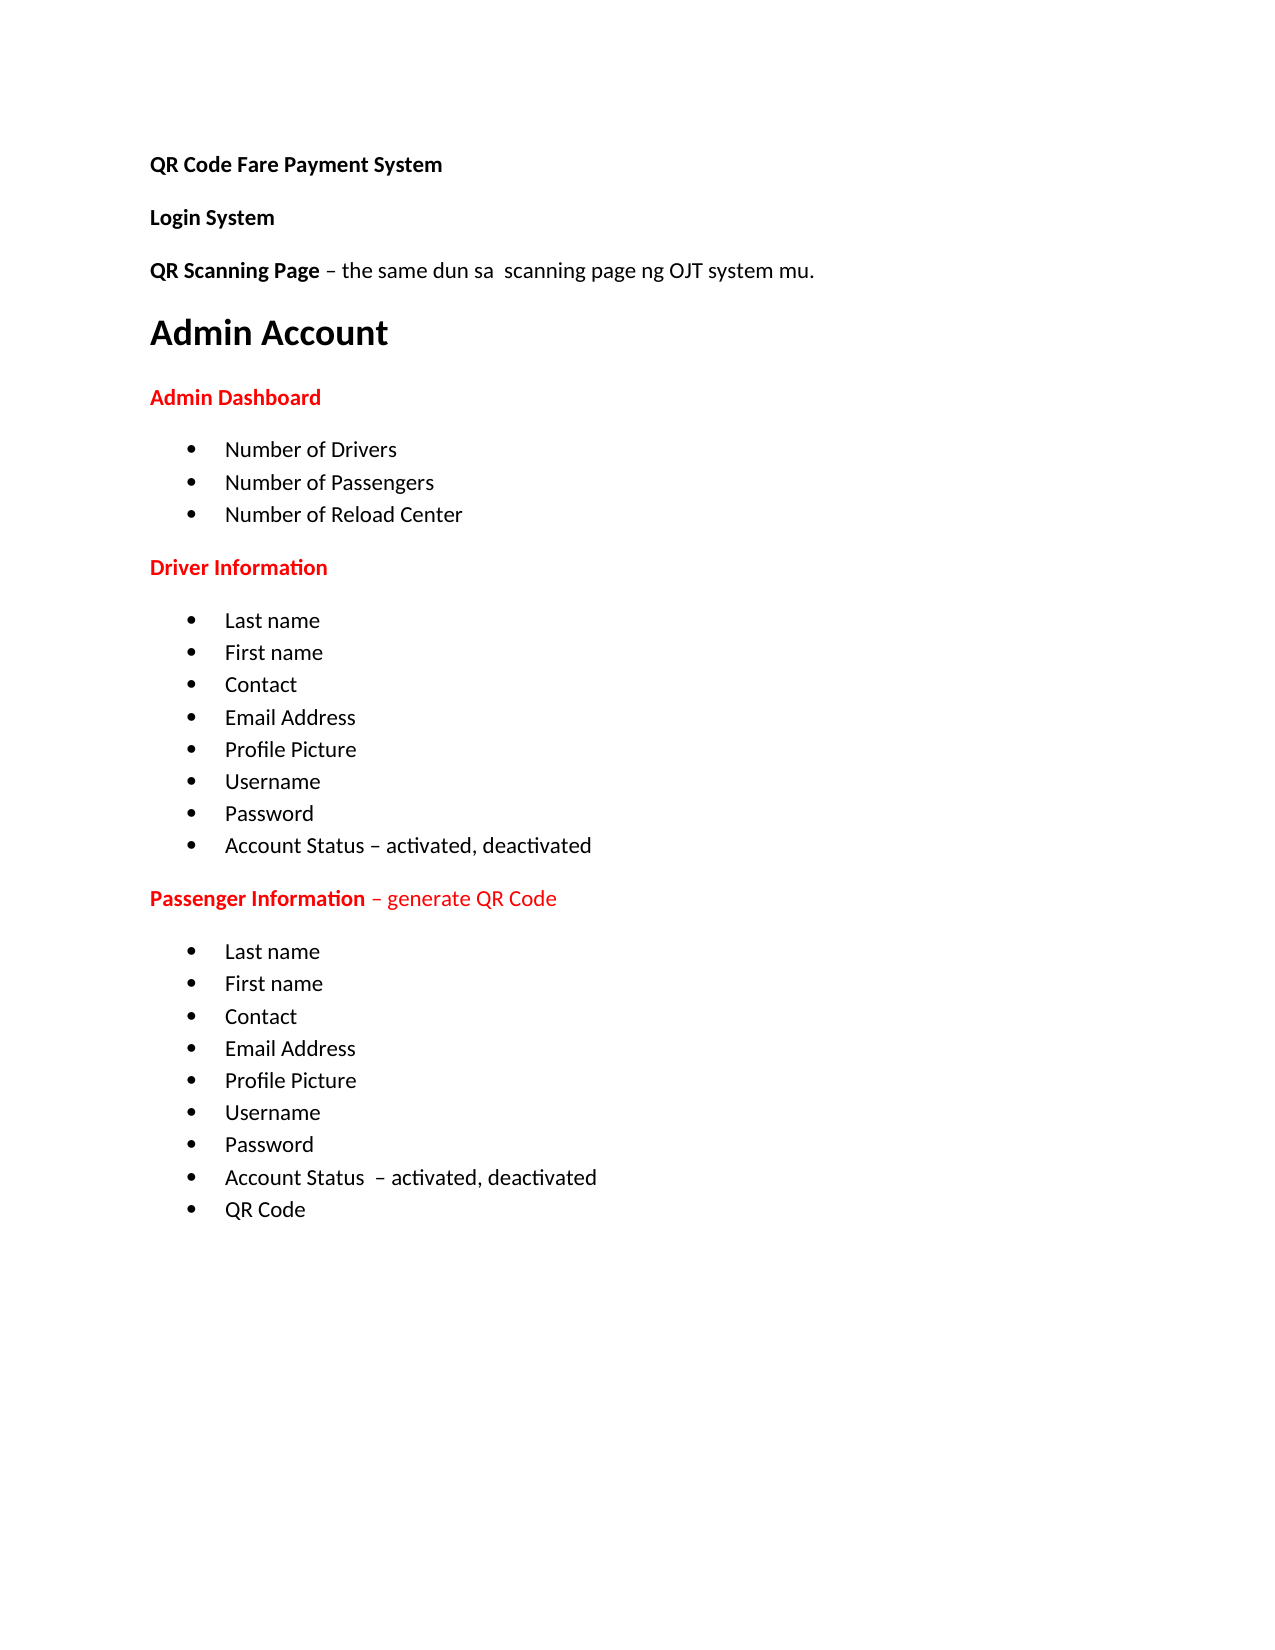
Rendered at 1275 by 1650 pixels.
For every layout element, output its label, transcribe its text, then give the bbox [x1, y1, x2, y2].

list First name [187, 969, 1125, 998]
list Number of Reload Center [187, 500, 1125, 528]
list Last name [187, 606, 1125, 634]
list QR Code [187, 1195, 1125, 1223]
text Login System [150, 203, 1125, 231]
text Admin Dashboard [150, 383, 1125, 411]
list Number of Passengers [187, 468, 1125, 496]
list Account Status – activated, deactivated [187, 1163, 1125, 1191]
list Profile Picture [187, 1066, 1125, 1094]
list Username [187, 1098, 1125, 1126]
text Driver Information [150, 553, 1125, 581]
text QR Scanning Page – the same dun sa scanning page ng OJT system mu. [150, 256, 1125, 284]
list Email Address [187, 703, 1125, 731]
list Profile Picture [187, 735, 1125, 763]
list Password [187, 1131, 1125, 1158]
list Password [187, 799, 1125, 827]
list Number of Drivers [187, 436, 1125, 464]
list Account Status – activated, deactivated [187, 831, 1125, 859]
text Passenger Information – generate QR Code [150, 884, 1125, 912]
text QR Code Fare Payment System [150, 150, 1125, 178]
list Contact [187, 670, 1125, 698]
list First name [187, 638, 1125, 666]
text Admin Account [150, 309, 1125, 355]
list Last name [187, 937, 1125, 965]
list Username [187, 767, 1125, 795]
list Email Address [187, 1034, 1125, 1062]
list Contact [187, 1002, 1125, 1030]
